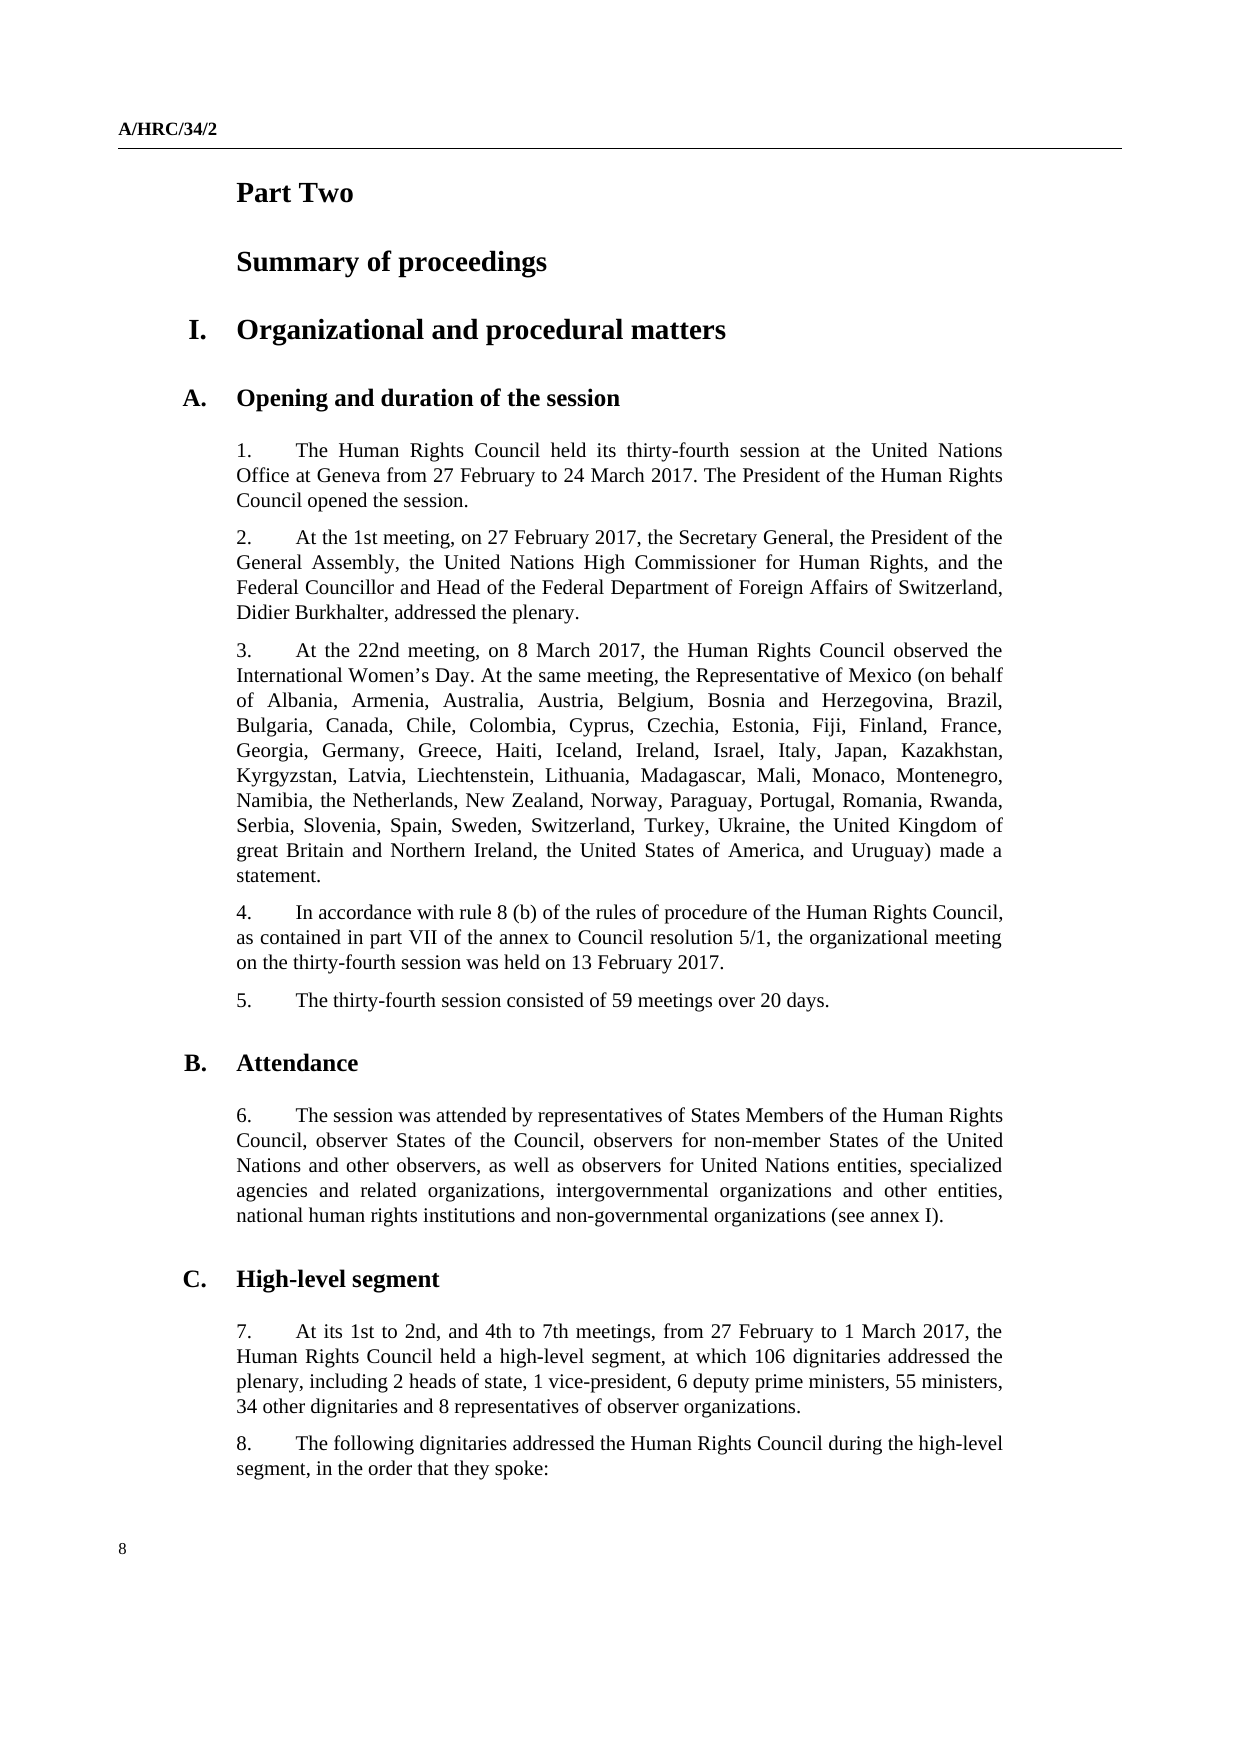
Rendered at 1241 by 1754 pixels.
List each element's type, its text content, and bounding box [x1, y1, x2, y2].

text C. High-level segment [118, 1265, 1004, 1293]
text 8. The following dignitaries addressed the Human Rights Council during the high-level segment, in the order that they spoke: [236, 1430, 1004, 1480]
text B. Attendance [118, 1049, 1004, 1077]
text 2. At the 1st meeting, on 27 February 2017, the Secretary General, the President of the General Assembly, the United Nations High Commissioner for Human Rights, and the Federal Councillor and Head of the Federal Department of Foreign Affairs of Switzerland, Didier Burkhalter, addressed the plenary. [236, 524, 1004, 624]
text Part Two [118, 177, 1004, 208]
text 6. The session was attended by representatives of States Members of the Human Rights Council, observer States of the Council, observers for non-member States of the United Nations and other observers, as well as observers for United Nations entities, specialized agencies and related organizations, intergovernmental organizations and other entities, national human rights institutions and non-governmental organizations (see annex I). [236, 1102, 1004, 1227]
text 3. At the 22nd meeting, on 8 March 2017, the Human Rights Council observed the International Women’s Day. At the same meeting, the Representative of Mexico (on behalf of Albania, Armenia, Australia, Austria, Belgium, Bosnia and Herzegovina, Brazil, Bulgaria, Canada, Chile, Colombia, Cyprus, Czechia, Estonia, Fiji, Finland, France, Georgia, Germany, Greece, Haiti, Iceland, Ireland, Israel, Italy, Japan, Kazakhstan, Kyrgyzstan, Latvia, Liechtenstein, Lithuania, Madagascar, Mali, Monaco, Montenegro, Namibia, the Netherlands, New Zealand, Norway, Paraguay, Portugal, Romania, Rwanda, Serbia, Slovenia, Spain, Sweden, Switzerland, Turkey, Ukraine, the United Kingdom of great Britain and Northern Ireland, the United States of America, and Uruguay) made a statement. [236, 637, 1004, 887]
text 7. At its 1st to 2nd, and 4th to 7th meetings, from 27 February to 1 March 2017, the Human Rights Council held a high-level segment, at which 106 dignitaries addressed the plenary, including 2 heads of state, 1 vice-president, 6 deputy prime ministers, 55 ministers, 34 other dignitaries and 8 representatives of observer organizations. [236, 1318, 1004, 1418]
text Summary of proceedings [118, 246, 1004, 277]
text A. Opening and duration of the session [118, 383, 1004, 412]
text 1. The Human Rights Council held its thirty-fourth session at the United Nations Office at Geneva from 27 February to 24 March 2017. The President of the Human Rights Council opened the session. [236, 437, 1004, 512]
text 4. In accordance with rule 8 (b) of the rules of procedure of the Human Rights Council, as contained in part VII of the annex to Council resolution 5/1, the organizational meeting on the thirty-fourth session was held on 13 February 2017. [236, 899, 1004, 974]
text 5. The thirty-fourth session consisted of 59 meetings over 20 days. [236, 987, 1004, 1012]
text I. Organizational and procedural matters [118, 315, 1004, 346]
